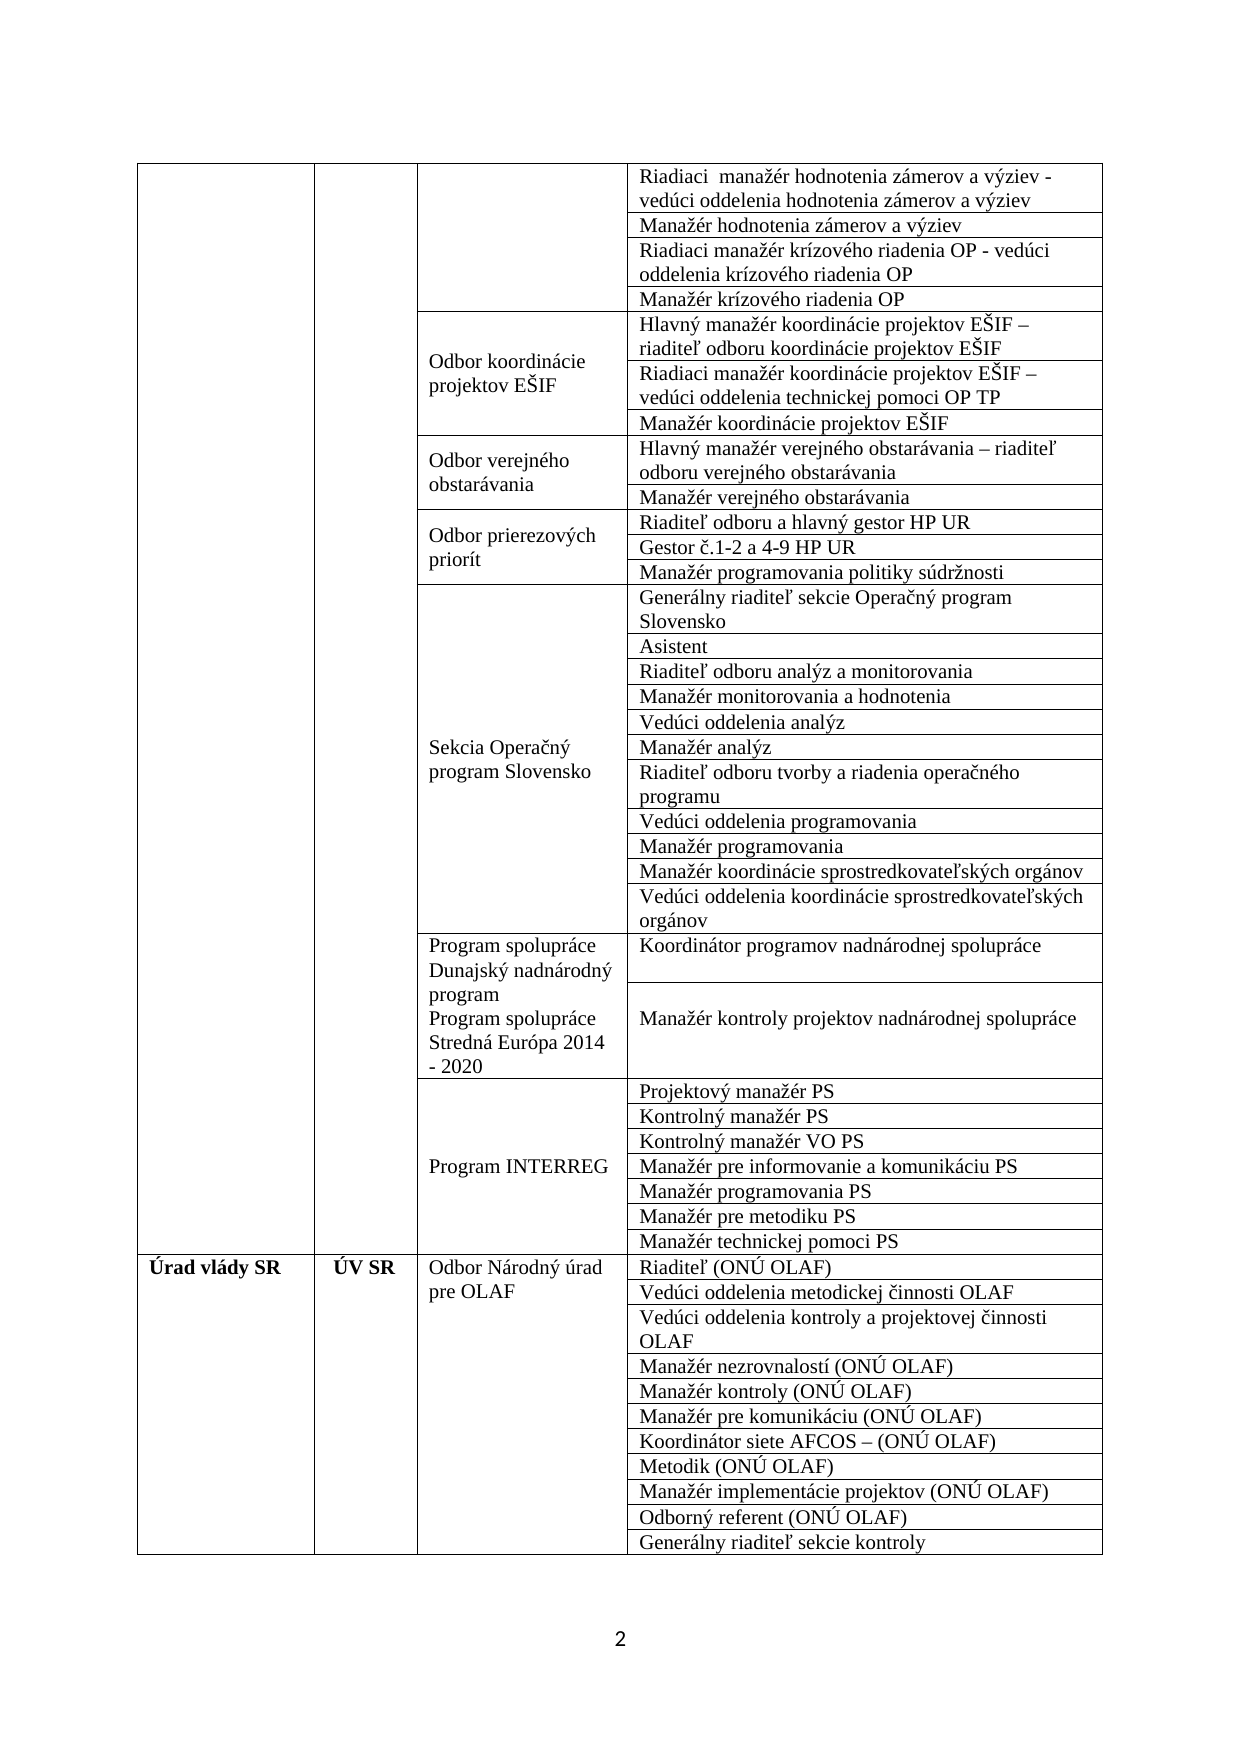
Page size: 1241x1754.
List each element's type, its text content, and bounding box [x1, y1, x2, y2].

table_cell Hlavný manažér koordinácie projektov EŠIF – riaditeľ odboru koordinácie projektov EŠIF [628, 312, 1102, 360]
table_cell Sekcia Operačný program Slovensko [418, 585, 627, 932]
table_cell Koordinátor siete AFCOS – (ONÚ OLAF) [628, 1429, 1102, 1453]
table_cell Úrad vlády SR [138, 1255, 314, 1554]
table_cell Riadiaci manažér krízového riadenia OP - vedúci oddelenia krízového riadenia OP [628, 238, 1102, 286]
table_cell Program INTERREG [418, 1079, 627, 1253]
table_cell Vedúci oddelenia kontroly a projektovej činnosti OLAF [628, 1305, 1102, 1353]
table_cell Riaditeľ odboru a hlavný gestor HP UR [628, 510, 1102, 534]
table_cell Manažér pre informovanie a komunikáciu PS [628, 1154, 1102, 1178]
table_cell Vedúci oddelenia koordinácie sprostredkovateľských orgánov [628, 884, 1102, 932]
table_cell Odborný referent (ONÚ OLAF) [628, 1505, 1102, 1529]
table_cell Riadiaci manažér koordinácie projektov EŠIF – vedúci oddelenia technickej pomoci OP TP [628, 361, 1102, 409]
table_cell Riaditeľ odboru analýz a monitorovania [628, 659, 1102, 683]
table_cell Kontrolný manažér PS [628, 1104, 1102, 1128]
table_cell Manažér koordinácie sprostredkovateľských orgánov [628, 859, 1102, 883]
table_cell Manažér programovania PS [628, 1179, 1102, 1203]
table_cell Odbor Národný úrad pre OLAF [418, 1255, 627, 1554]
table_cell Manažér krízového riadenia OP [628, 287, 1102, 311]
table_cell Manažér kontroly projektov nadnárodnej spolupráce [628, 983, 1102, 1078]
table_cell Hlavný manažér verejného obstarávania – riaditeľ odboru verejného obstarávania [628, 436, 1102, 484]
table_cell Manažér technickej pomoci PS [628, 1230, 1102, 1253]
table_cell Projektový manažér PS [628, 1079, 1102, 1103]
table_cell Manažér pre komunikáciu (ONÚ OLAF) [628, 1404, 1102, 1428]
table_cell Asistent [628, 634, 1102, 658]
table_cell Manažér pre metodiku PS [628, 1204, 1102, 1228]
table_cell Vedúci oddelenia programovania [628, 809, 1102, 833]
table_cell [418, 164, 627, 311]
table_cell Riaditeľ odboru tvorby a riadenia operačného programu [628, 760, 1102, 808]
table_cell Program spolupráce Dunajský nadnárodný program Program spolupráce Stredná Európa 2014 - 2020 [418, 934, 627, 1078]
table_cell Manažér implementácie projektov (ONÚ OLAF) [628, 1480, 1102, 1503]
table_cell Manažér hodnotenia zámerov a výziev [628, 213, 1102, 237]
table_cell Manažér verejného obstarávania [628, 485, 1102, 509]
table_cell Koordinátor programov nadnárodnej spolupráce [628, 934, 1102, 982]
table_cell Manažér analýz [628, 735, 1102, 759]
table_cell Manažér koordinácie projektov EŠIF [628, 410, 1102, 434]
table_cell Metodik (ONÚ OLAF) [628, 1454, 1102, 1478]
table_cell Vedúci oddelenia analýz [628, 710, 1102, 734]
table_cell Manažér programovania [628, 834, 1102, 858]
table_cell Generálny riaditeľ sekcie Operačný program Slovensko [628, 585, 1102, 633]
table_cell Odbor koordinácie projektov EŠIF [418, 312, 627, 434]
table_cell Manažér monitorovania a hodnotenia [628, 685, 1102, 708]
table_cell Manažér programovania politiky súdržnosti [628, 560, 1102, 584]
table_cell ÚV SR [315, 1255, 417, 1554]
table_cell Riadiaci manažér hodnotenia zámerov a výziev -vedúci oddelenia hodnotenia zámerov a výziev [628, 164, 1102, 212]
table_cell Kontrolný manažér VO PS [628, 1129, 1102, 1153]
table_cell Odbor verejného obstarávania [418, 436, 627, 509]
table_cell Manažér nezrovnalostí (ONÚ OLAF) [628, 1354, 1102, 1378]
table_cell Odbor prierezových priorít [418, 510, 627, 584]
table_cell Vedúci oddelenia metodickej činnosti OLAF [628, 1280, 1102, 1304]
table_cell Manažér kontroly (ONÚ OLAF) [628, 1379, 1102, 1403]
table_cell Riaditeľ (ONÚ OLAF) [628, 1255, 1102, 1279]
table_cell Gestor č.1-2 a 4-9 HP UR [628, 535, 1102, 559]
table_cell Generálny riaditeľ sekcie kontroly [628, 1530, 1102, 1554]
